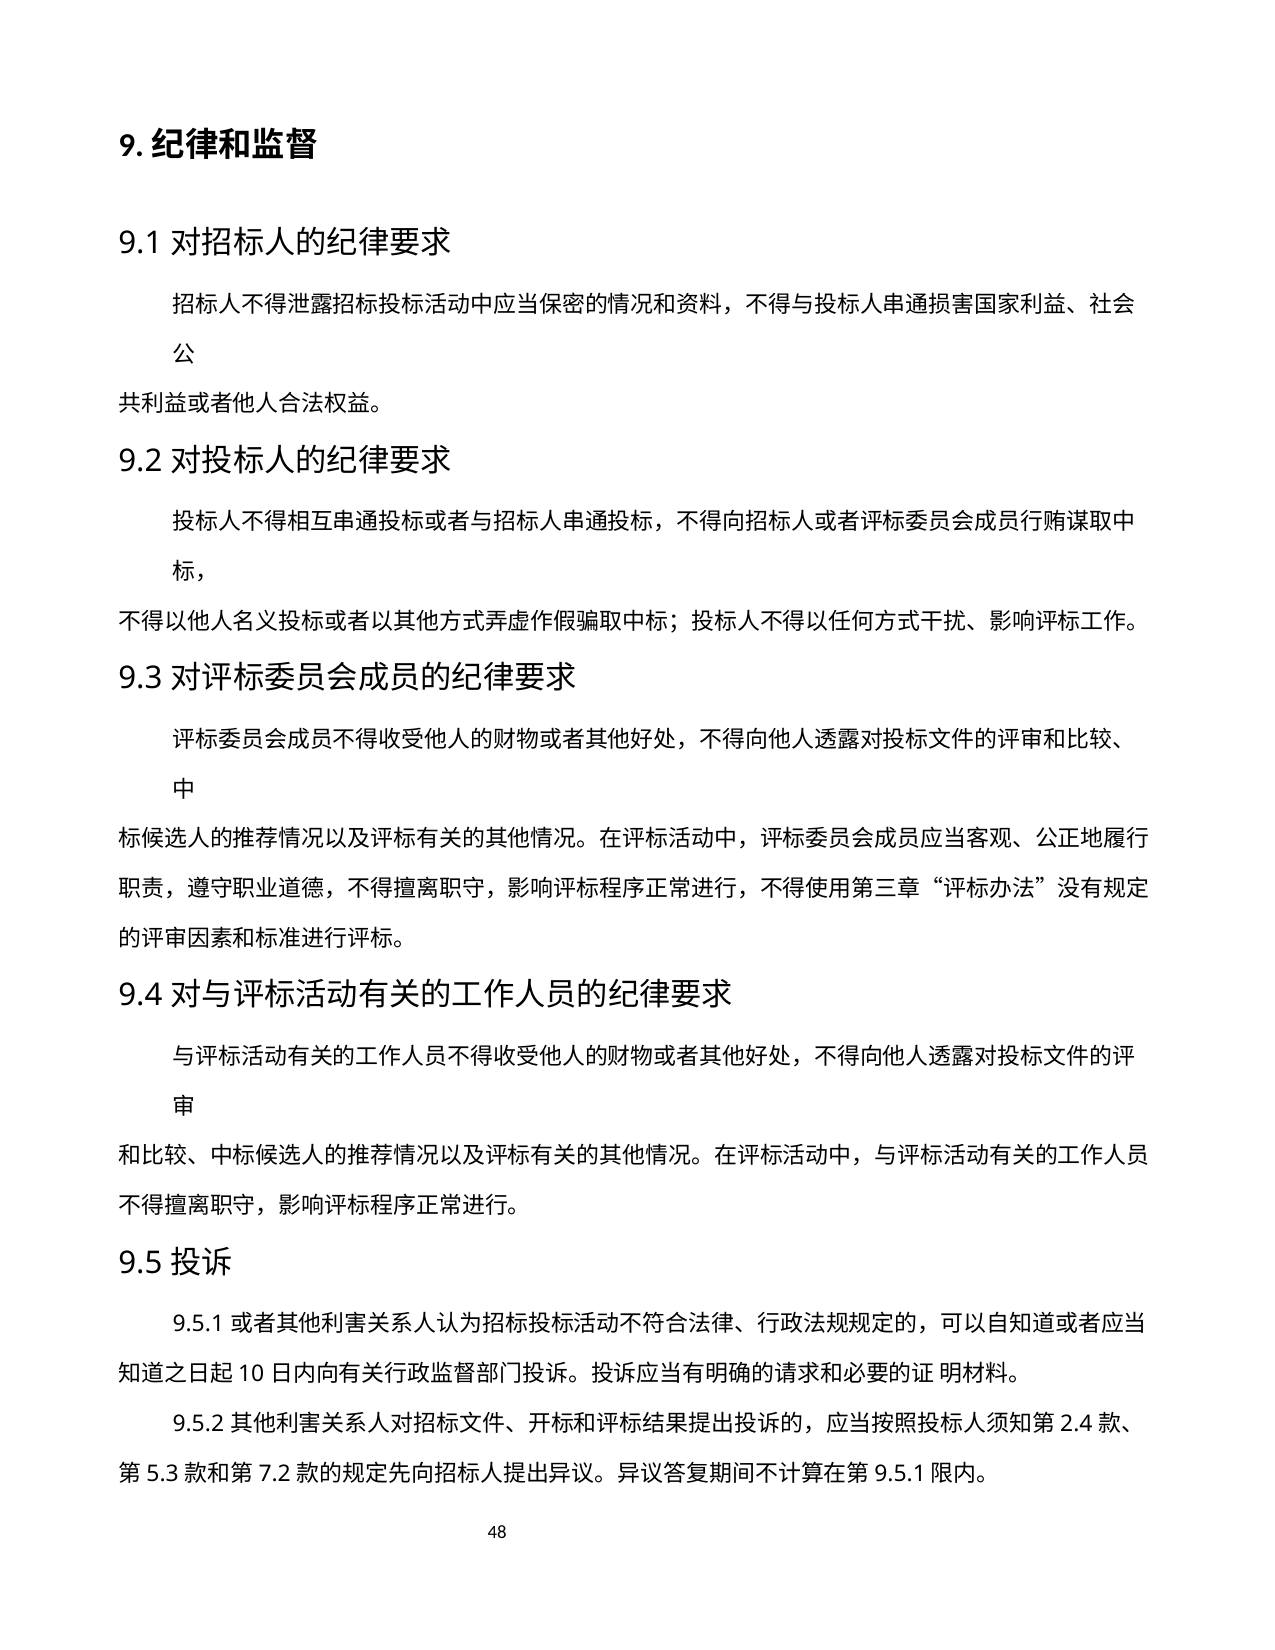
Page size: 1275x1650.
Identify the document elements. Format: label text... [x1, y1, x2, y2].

text 评标委员会成员不得收受他人的财物或者其他好处，不得向他人透露对投标文件的评审和比较、中 [172, 721, 1157, 804]
subtitle 对招标人的纪律要求 [118, 217, 1157, 263]
text 招标人不得泄露招标投标活动中应当保密的情况和资料，不得与投标人串通损害国家利益、社会公 [172, 286, 1157, 369]
text 不得以他人名义投标或者以其他方式弄虚作假骗取中标；投标人不得以任何方式干扰、影响评标工作。 [118, 603, 1157, 636]
text 和比较、中标候选人的推荐情况以及评标有关的其他情况。在评标活动中，与评标活动有关的工作人员不得擅离职守，影响评标程序正常进行。 [118, 1137, 1157, 1220]
text 知道之日起 10 日内向有关行政监督部门投诉。投诉应当有明确的请求和必要的证 明材料。 [118, 1355, 1157, 1388]
text 第 5.3 款和第 7.2 款的规定先向招标人提出异议。异议答复期间不计算在第9.5.1限内。 [118, 1455, 1157, 1488]
text 与评标活动有关的工作人员不得收受他人的财物或者其他好处，不得向他人透露对投标文件的评审 [172, 1038, 1157, 1121]
subtitle 对投标人的纪律要求 [118, 435, 1157, 480]
text 9.5.1 或者其他利害关系人认为招标投标活动不符合法律、行政法规规定的，可以自知道或者应当 [172, 1305, 1157, 1338]
subtitle 对与评标活动有关的工作人员的纪律要求 [118, 969, 1157, 1015]
text 共利益或者他人合法权益。 [118, 385, 1157, 418]
text 投标人不得相互串通投标或者与招标人串通投标，不得向招标人或者评标委员会成员行贿谋取中标， [172, 503, 1157, 586]
subtitle 投诉 [118, 1237, 1157, 1282]
text 9.5.2 其他利害关系人对招标文件、开标和评标结果提出投诉的，应当按照投标人须知第 2.4 款、 [172, 1405, 1157, 1438]
subtitle 对评标委员会成员的纪律要求 [118, 652, 1157, 698]
text 标候选人的推荐情况以及评标有关的其他情况。在评标活动中，评标委员会成员应当客观、公正地履行职责，遵守职业道德，不得擅离职守，影响评标程序正常进行，不得使用第三章“评标办法”没有规定的评审因素和标准进行评标。 [118, 820, 1157, 953]
subtitle 纪律和监督 [118, 118, 1157, 166]
